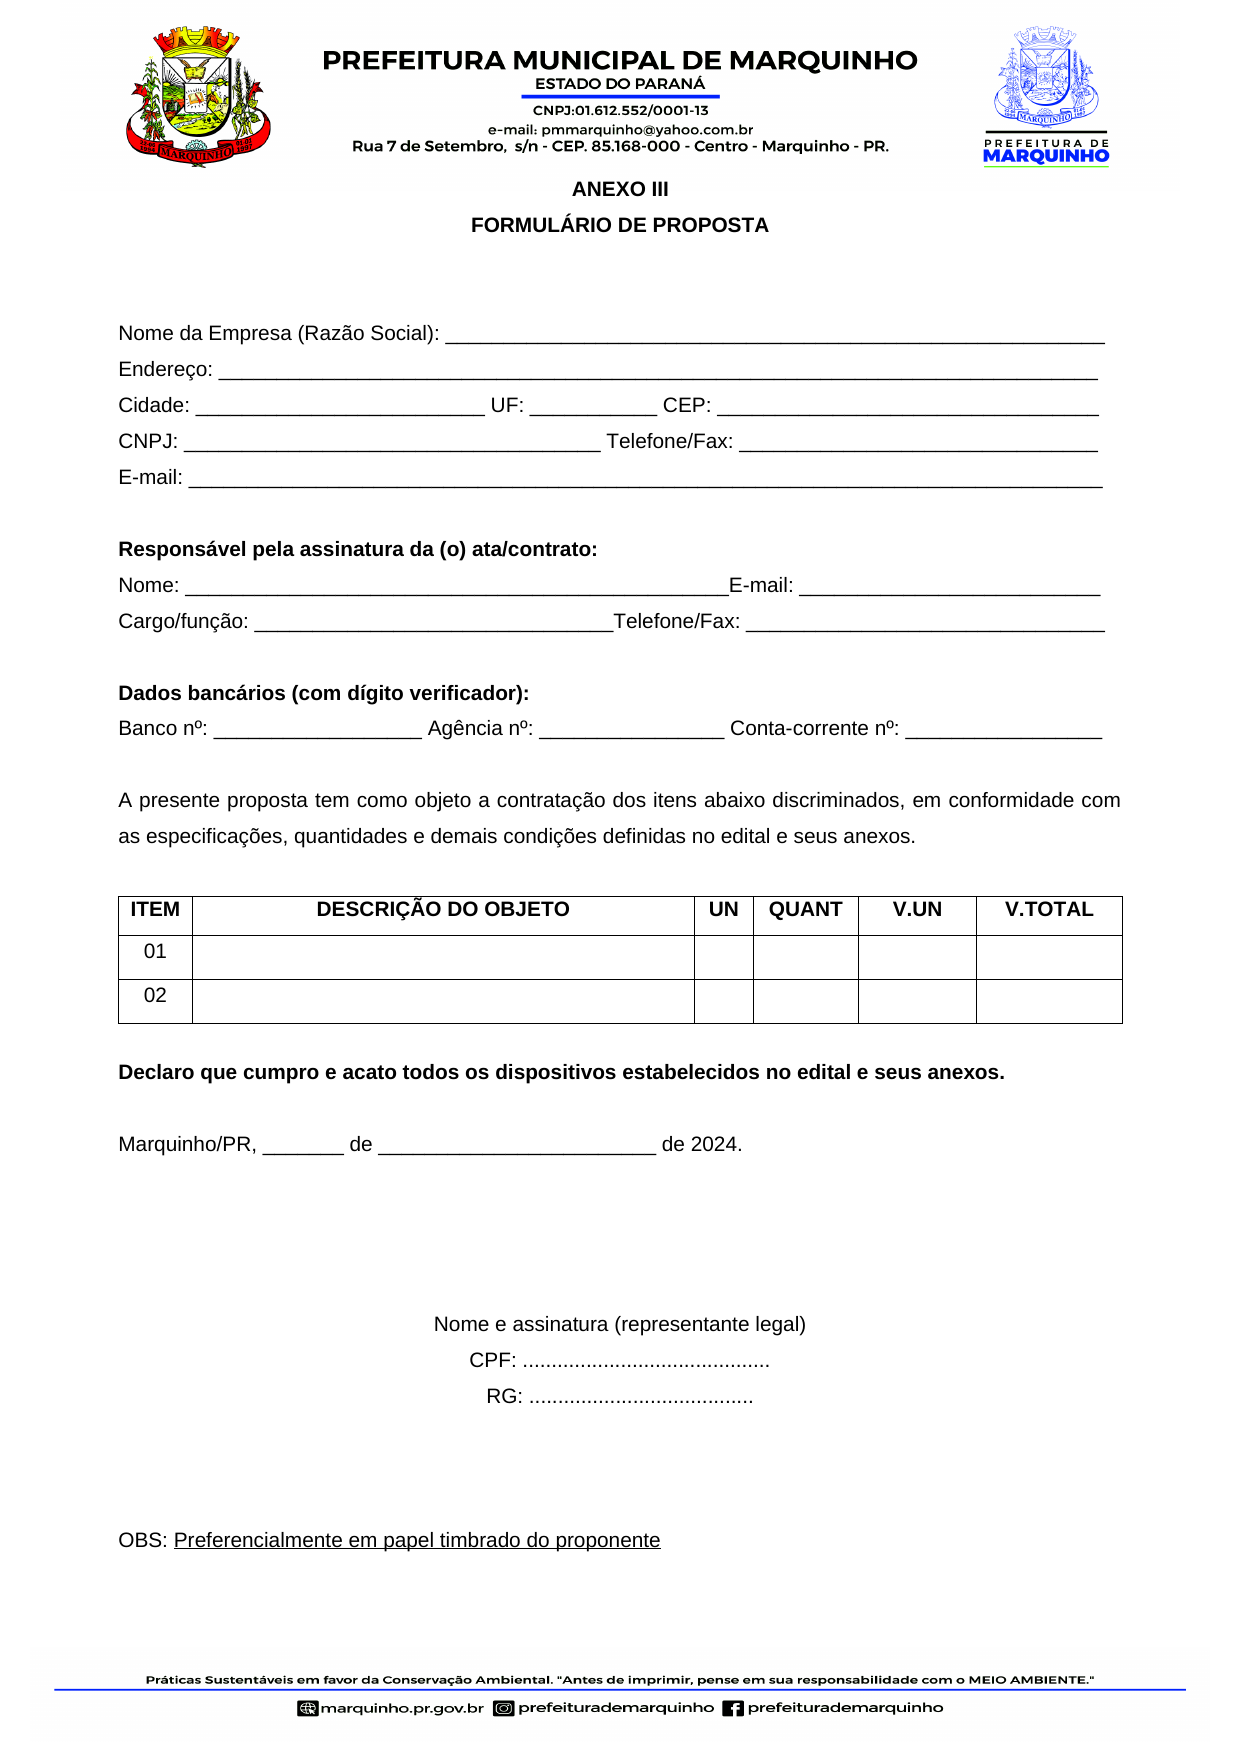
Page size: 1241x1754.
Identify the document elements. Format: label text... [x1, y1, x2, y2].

text Nome e assinatura (representante legal) [118, 1312, 1122, 1336]
table_header UN [695, 897, 753, 935]
table_cell [754, 980, 858, 1023]
table_header ITEM [119, 897, 192, 935]
text Nome da Empresa (Razão Social): _________________________________________________________ [118, 321, 1122, 345]
table_cell 02 [119, 980, 192, 1023]
table_cell [695, 980, 753, 1023]
text Banco nº: __________________ Agência nº: ________________ Conta-corrente nº: _________________ [118, 716, 1122, 740]
text Nome: _______________________________________________E-mail: __________________________ [118, 572, 1122, 596]
text Responsável pela assinatura da (o) ata/contrato: [118, 537, 1122, 561]
text Marquinho/PR, _______ de ________________________ de 2024. [118, 1132, 1122, 1156]
table_header DESCRIÇÃO DO OBJETO [193, 897, 694, 935]
table_cell [859, 936, 976, 979]
text CNPJ: ____________________________________ Telefone/Fax: _______________________________ [118, 429, 1122, 453]
text RG: ....................................... [118, 1384, 1122, 1408]
table_cell [859, 980, 976, 1023]
text Cidade: _________________________ UF: ___________ CEP: _________________________________ [118, 393, 1122, 417]
text E-mail: _______________________________________________________________________________ [118, 465, 1122, 489]
text Endereço: ____________________________________________________________________________ [118, 357, 1122, 381]
picture [60, 0, 1181, 191]
table_cell [695, 936, 753, 979]
text Declaro que cumpro e acato todos os dispositivos estabelecidos no edital e seus anexos. [118, 1060, 1122, 1084]
text Cargo/função: _______________________________Telefone/Fax: _______________________________ [118, 608, 1122, 632]
text OBS: Preferencialmente em papel timbrado do proponente [118, 1527, 1122, 1551]
text FORMULÁRIO DE PROPOSTA [118, 213, 1122, 237]
table_cell [754, 936, 858, 979]
table_cell [977, 936, 1122, 979]
text A presente proposta tem como objeto a contratação dos itens abaixo discriminados, em conformidade com as especificações, quantidades e demais condições definidas no edital e seus anexos. [118, 788, 1122, 848]
text ANEXO III [118, 177, 1122, 201]
table_cell [193, 936, 694, 979]
table_cell [977, 980, 1122, 1023]
table_cell 01 [119, 936, 192, 979]
table_header V.UN [859, 897, 976, 935]
table_header QUANT [754, 897, 858, 935]
text CPF: ........................................... [118, 1348, 1122, 1372]
picture [30, 1647, 1210, 1742]
table_cell [193, 980, 694, 1023]
text Dados bancários (com dígito verificador): [118, 680, 1122, 704]
table_header V.TOTAL [977, 897, 1122, 935]
